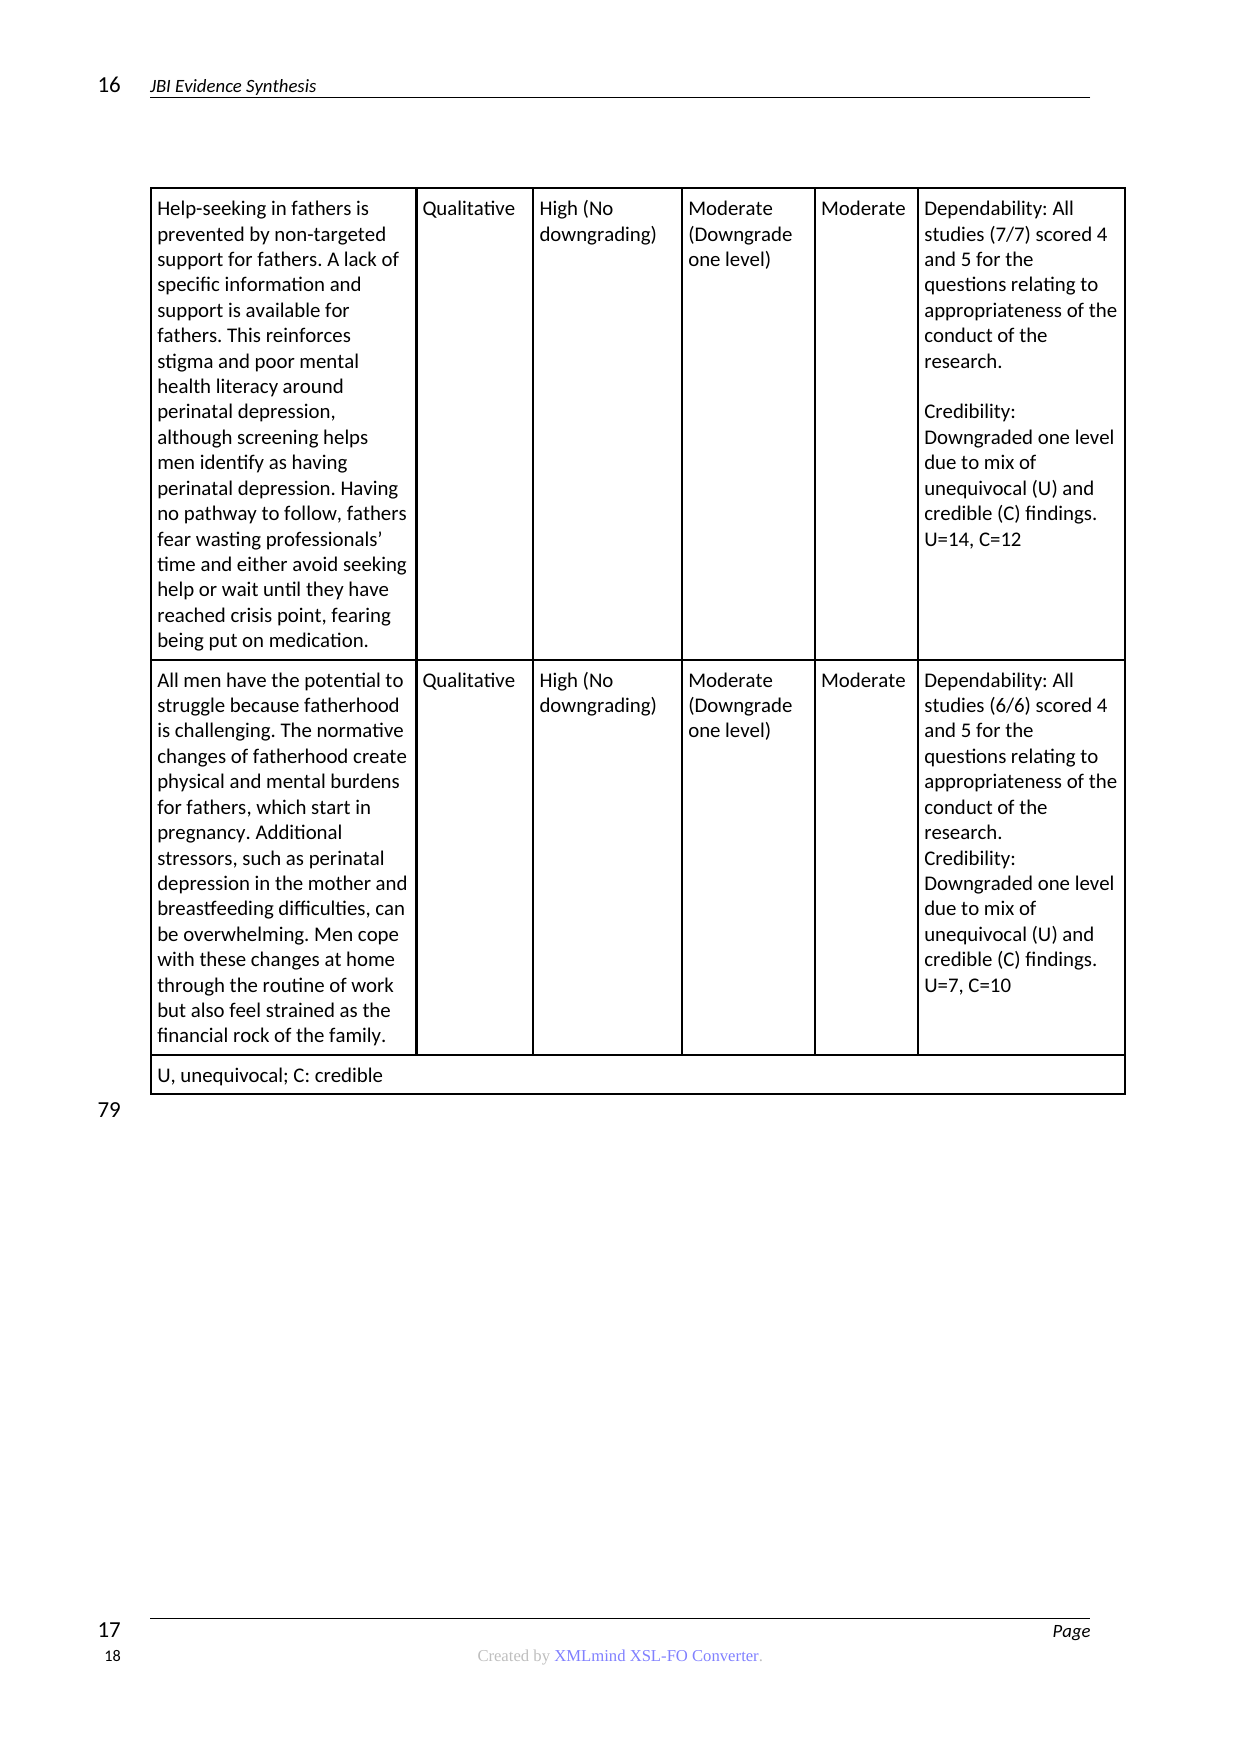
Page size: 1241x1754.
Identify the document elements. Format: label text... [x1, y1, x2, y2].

table_cell Moderate (Downgrade one level) [683, 661, 814, 1054]
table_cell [683, 189, 814, 659]
table_cell Moderate [816, 661, 917, 1054]
table_cell All men have the potential to struggle because fatherhood is challenging. The normative changes of fatherhood create physical and mental burdens for fathers, which start in pregnancy. Additional stressors, such as perinatal depression in the mother and breastfeeding difficulties, can be overwhelming. Men cope with these changes at home through the routine of work but also feel strained as the financial rock of the family. [152, 661, 415, 1054]
table_cell Qualitative [418, 189, 532, 659]
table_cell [534, 189, 681, 659]
table_cell U, unequivocal; C: credible [152, 1056, 1124, 1093]
table_cell Dependability: All studies (6/6) scored 4 and 5 for the questions relating to appropriateness of the conduct of the research. Credibility: Downgraded one level due to mix of unequivocal (U) and credible (C) findings. U=7, C=10 [919, 661, 1124, 1054]
table_cell Moderate [816, 189, 917, 659]
table_cell High (No downgrading) [534, 661, 681, 1054]
table_cell Help-seeking in fathers is prevented by non-targeted support for fathers. A lack of specific information and support is available for fathers. This reinforces stigma and poor mental health literacy around perinatal depression, although screening helps men identify as having perinatal depression. Having no pathway to follow, fathers fear wasting professionals’ time and either avoid seeking help or wait until they have reached crisis point, fearing being put on medication. [152, 189, 415, 659]
table_cell Dependability: All studies (7/7) scored 4 and 5 for the questions relating to appropriateness of the conduct of the research. Credibility: Downgraded one level due to mix of unequivocal (U) and credible (C) findings. U=14, C=12 [919, 189, 1124, 659]
table_cell Qualitative [418, 661, 532, 1054]
